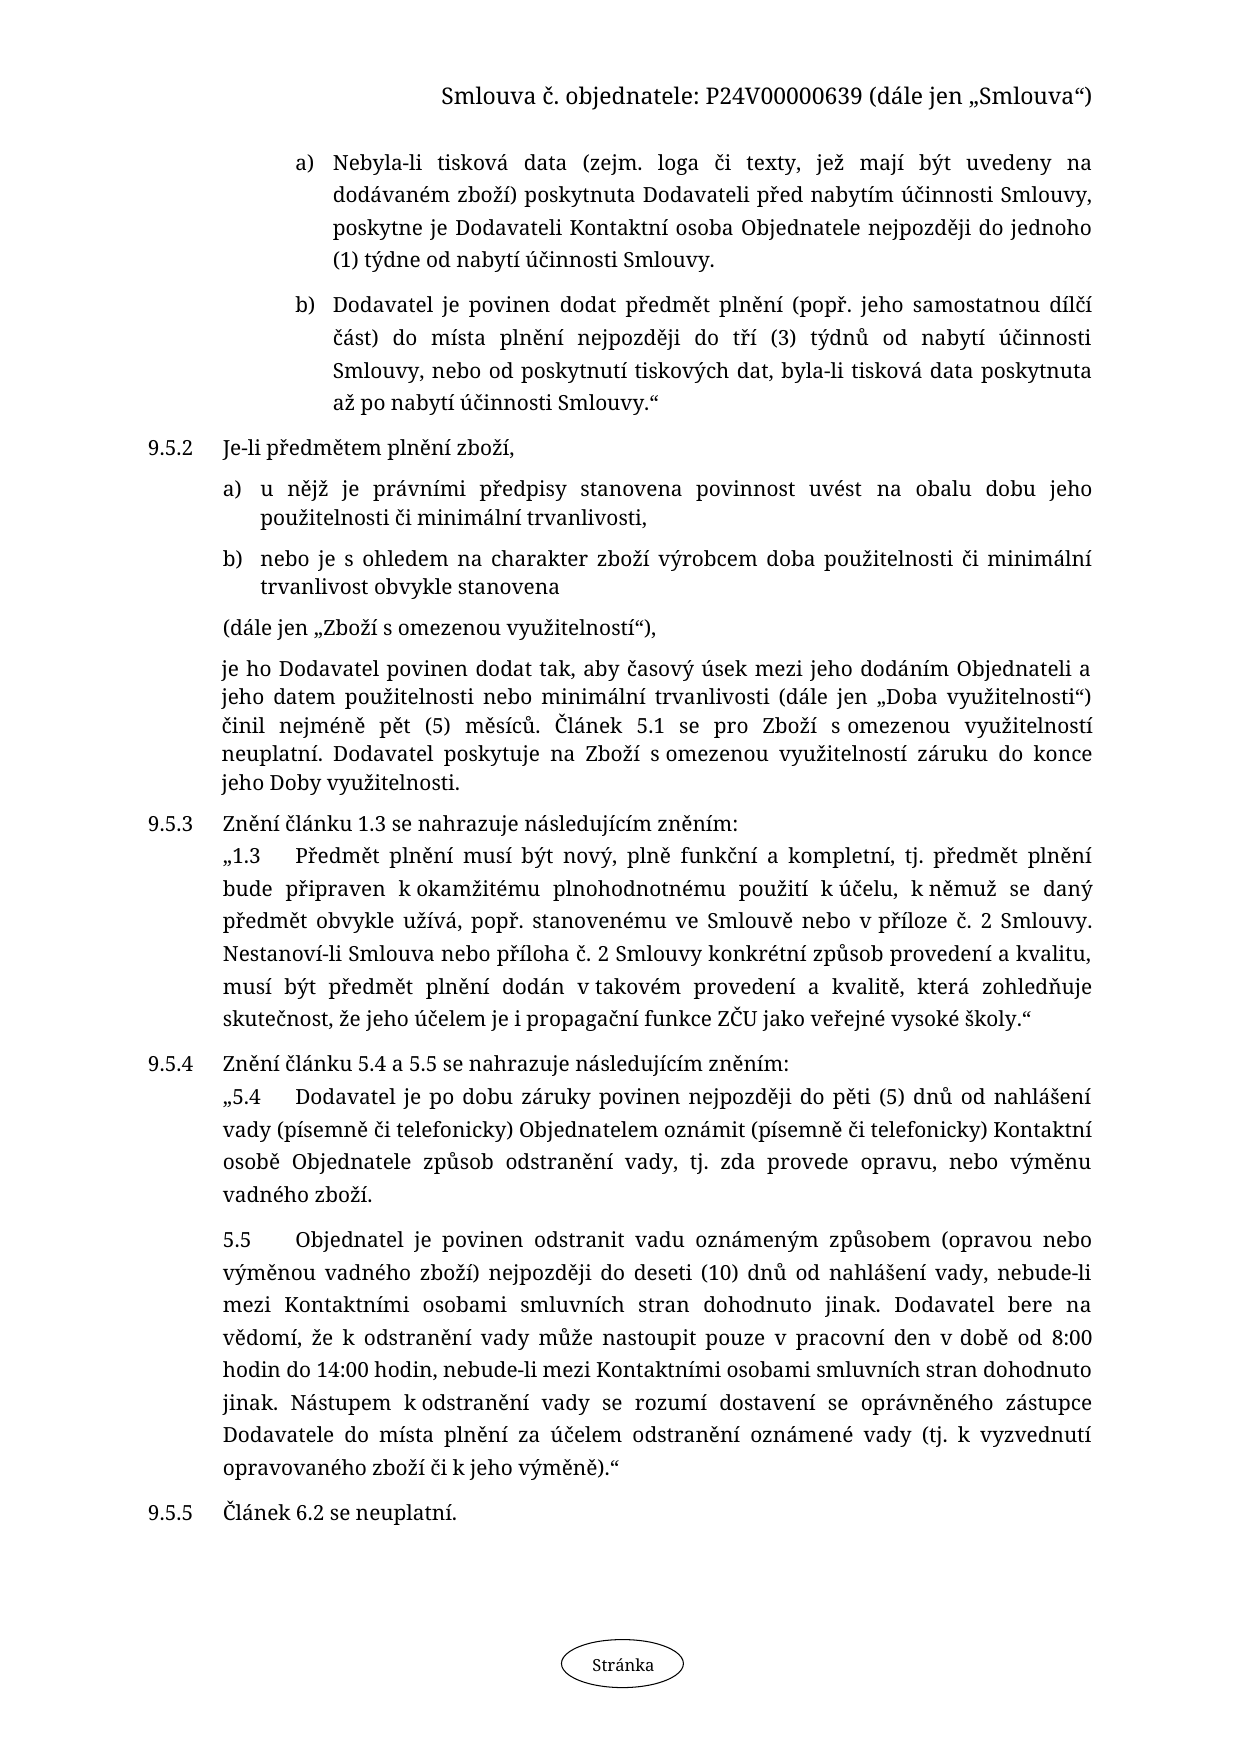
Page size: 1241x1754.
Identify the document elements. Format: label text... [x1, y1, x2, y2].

text je ho Dodavatel povinen dodat tak, aby časový úsek mezi jeho dodáním Objednateli a jeho datem použitelnosti nebo minimální trvanlivosti (dále jen „Doba využitelnosti“) činil nejméně pět (5) měsíců. Článek 5.1 se pro Zboží s omezenou využitelností neuplatní. Dodavatel poskytuje na Zboží s omezenou využitelností záruku do konce jeho Doby využitelnosti. [221, 654, 1093, 796]
list Je-li předmětem plnění zboží, [148, 433, 1093, 462]
list Dodavatel je povinen dodat předmět plnění (popř. jeho samostatnou dílčí část) do místa plnění nejpozději do tří (3) týdnů od nabytí účinnosti Smlouvy, nebo od poskytnutí tiskových dat, byla-li tisková data poskytnuta až po nabytí účinnosti Smlouvy.“ [295, 291, 1093, 417]
list Nebyla-li tisková data (zejm. loga či texty, jež mají být uvedeny na dodávaném zboží) poskytnuta Dodavateli před nabytím účinnosti Smlouvy, poskytne je Dodavateli Kontaktní osoba Objednatele nejpozději do jednoho (1) týdne od nabytí účinnosti Smlouvy. [295, 148, 1093, 274]
text (dále jen „Zboží s omezenou využitelností“), [223, 613, 1093, 642]
list nebo je s ohledem na charakter zboží výrobcem doba použitelnosti či minimální trvanlivost obvykle stanovena [223, 544, 1093, 601]
list „5.4 Dodavatel je po dobu záruky povinen nejpozději do pěti (5) dnů od nahlášení vady (písemně či telefonicky) Objednatelem oznámit (písemně či telefonicky) Kontaktní osobě Objednatele způsob odstranění vady, tj. zda provede opravu, nebo výměnu vadného zboží. [223, 1082, 1093, 1208]
list Znění článku 1.3 se nahrazuje následujícím zněním: [148, 809, 1093, 837]
list Článek 6.2 se neuplatní. [148, 1498, 1093, 1527]
list „1.3 Předmět plnění musí být nový, plně funkční a kompletní, tj. předmět plnění bude připraven k okamžitému plnohodnotnému použití k účelu, k němuž se daný předmět obvykle užívá, popř. stanovenému ve Smlouvě nebo v příloze č. 2 Smlouvy. Nestanoví-li Smlouva nebo příloha č. 2 Smlouvy konkrétní způsob provedení a kvalitu, musí být předmět plnění dodán v takovém provedení a kvalitě, která zohledňuje skutečnost, že jeho účelem je i propagační funkce ZČU jako veřejné vysoké školy.“ [223, 841, 1093, 1033]
list 5.5 Objednatel je povinen odstranit vadu oznámeným způsobem (opravou nebo výměnou vadného zboží) nejpozději do deseti (10) dnů od nahlášení vady, nebude-li mezi Kontaktními osobami smluvních stran dohodnuto jinak. Dodavatel bere na vědomí, že k odstranění vady může nastoupit pouze v pracovní den v době od 8:00 hodin do 14:00 hodin, nebude-li mezi Kontaktními osobami smluvních stran dohodnuto jinak. Nástupem k odstranění vady se rozumí dostavení se oprávněného zástupce Dodavatele do místa plnění za účelem odstranění oznámené vady (tj. k vyzvednutí opravovaného zboží či k jeho výměně).“ [223, 1225, 1093, 1482]
list u nějž je právními předpisy stanovena povinnost uvést na obalu dobu jeho použitelnosti či minimální trvanlivosti, [223, 474, 1093, 531]
list Znění článku 5.4 a 5.5 se nahrazuje následujícím zněním: [148, 1049, 1093, 1078]
